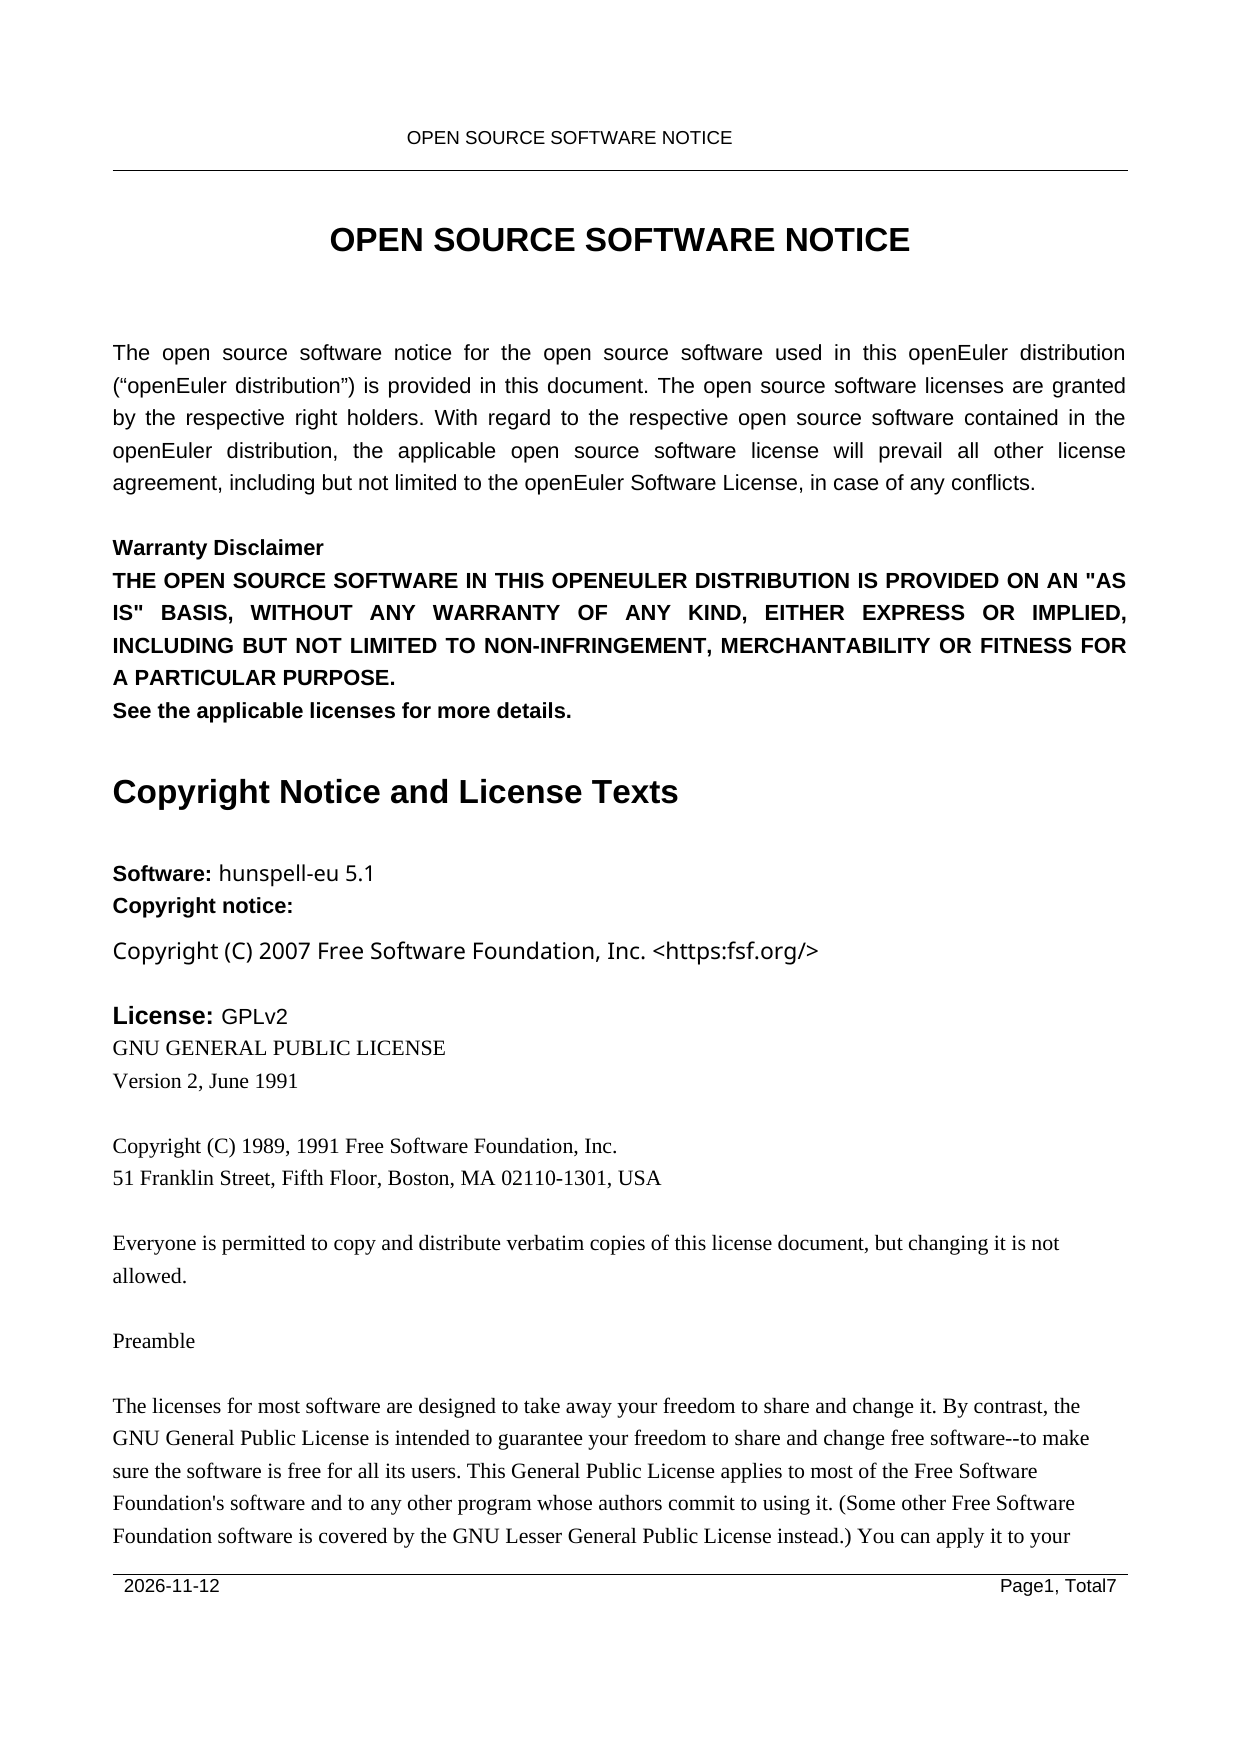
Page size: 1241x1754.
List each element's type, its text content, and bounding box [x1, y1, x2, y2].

title Software: hunspell-eu 5.1 [112, 856, 1128, 889]
text Copyright notice: [112, 889, 1128, 921]
text OPEN SOURCE SOFTWARE NOTICE [112, 206, 1128, 271]
text Copyright (C) 2007 Free Software Foundation, Inc. <https:fsf.org/> [112, 934, 1128, 999]
text THE OPEN SOURCE SOFTWARE IN THIS OPENEULER DISTRIBUTION IS PROVIDED ON AN "AS IS" BASIS, WITHOUT ANY WARRANTY OF ANY KIND, EITHER EXPRESS OR IMPLIED, INCLUDING BUT NOT LIMITED TO NON-INFRINGEMENT, MERCHANTABILITY OR FITNESS FOR A PARTICULAR PURPOSE. See the applicable licenses for more details. [112, 564, 1128, 726]
text Copyright Notice and License Texts [112, 759, 1128, 824]
text Warranty Disclaimer [112, 531, 1128, 564]
text The open source software notice for the open source software used in this openEuler distribution (“openEuler distribution”) is provided in this document. The open source software licenses are granted by the respective right holders. With regard to the respective open source software contained in the openEuler distribution, the applicable open source software license will prevail all other license agreement, including but not limited to the openEuler Software License, in case of any conflicts. [112, 336, 1128, 499]
text License: GPLv2 [112, 999, 1128, 1031]
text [112, 1031, 1128, 1551]
